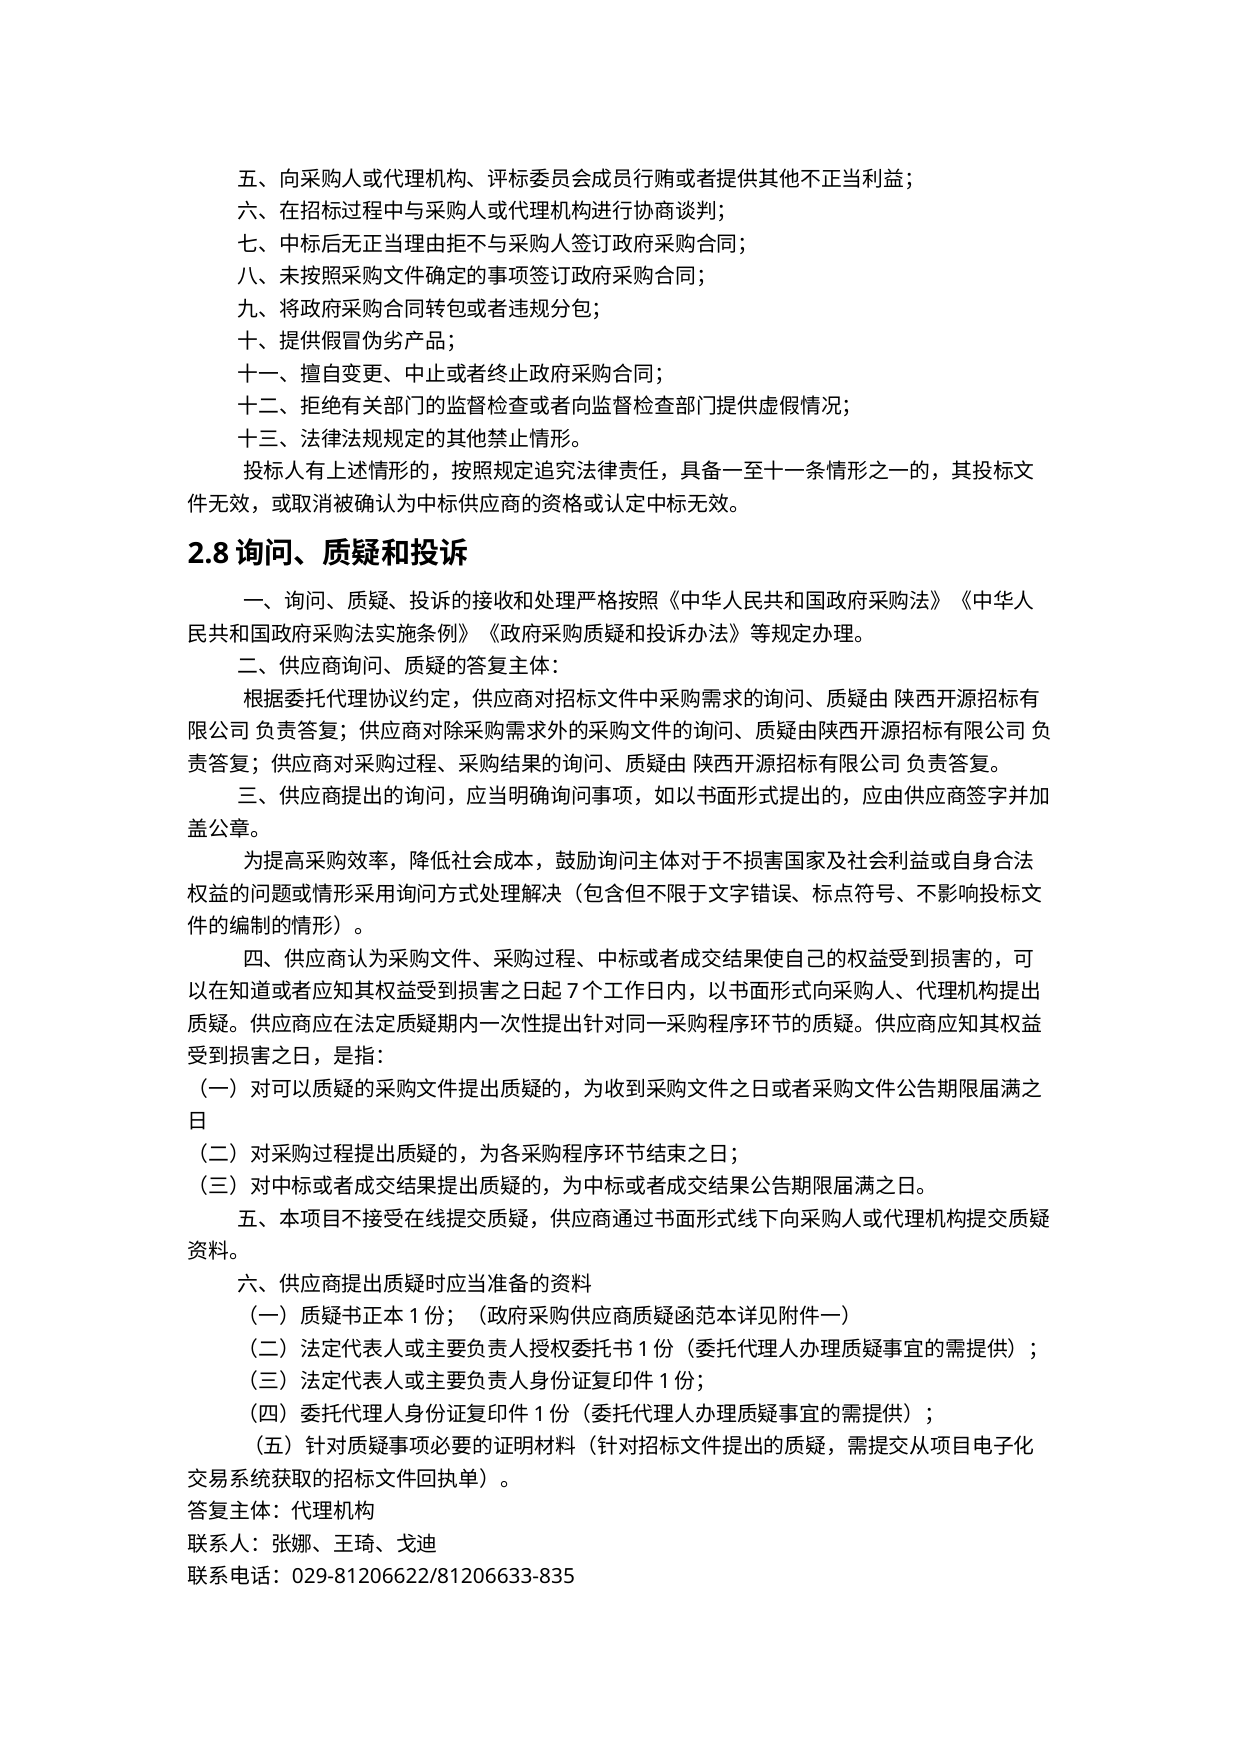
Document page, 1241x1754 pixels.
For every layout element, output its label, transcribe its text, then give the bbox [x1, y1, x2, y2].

text （一）对可以质疑的采购文件提出质疑的，为收到采购文件之日或者采购文件公告期限届满之日 [187, 1072, 1053, 1137]
text 联系电话：029-81206622/81206633-835 [187, 1559, 1053, 1592]
text 四、供应商认为采购文件、采购过程、中标或者成交结果使自己的权益受到损害的，可以在知道或者应知其权益受到损害之日起7个工作日内，以书面形式向采购人、代理机构提出质疑。供应商应在法定质疑期内一次性提出针对同一采购程序环节的质疑。供应商应知其权益受到损害之日，是指： [187, 942, 1053, 1072]
text 五、本项目不接受在线提交质疑，供应商通过书面形式线下向采购人或代理机构提交质疑资料。 [187, 1202, 1053, 1267]
text 十二、拒绝有关部门的监督检查或者向监督检查部门提供虚假情况； [187, 389, 1053, 422]
text （五）针对质疑事项必要的证明材料（针对招标文件提出的质疑，需提交从项目电子化交易系统获取的招标文件回执单）。 [187, 1429, 1053, 1494]
text （三）法定代表人或主要负责人身份证复印件1份； [187, 1364, 1053, 1397]
text 九、将政府采购合同转包或者违规分包； [187, 292, 1053, 324]
text 五、向采购人或代理机构、评标委员会成员行贿或者提供其他不正当利益； [187, 162, 1053, 194]
text 根据委托代理协议约定，供应商对招标文件中采购需求的询问、质疑由 陕西开源招标有限公司 负责答复；供应商对除采购需求外的采购文件的询问、质疑由陕西开源招标有限公司 负责答复；供应商对采购过程、采购结果的询问、质疑由 陕西开源招标有限公司 负责答复。 [187, 682, 1053, 779]
text 二、供应商询问、质疑的答复主体： [187, 649, 1053, 682]
text 六、供应商提出质疑时应当准备的资料 [187, 1267, 1053, 1299]
text 七、中标后无正当理由拒不与采购人签订政府采购合同； [187, 227, 1053, 259]
text （二）对采购过程提出质疑的，为各采购程序环节结束之日； [187, 1137, 1053, 1169]
text 2.8询问、质疑和投诉 [187, 519, 1053, 584]
text 六、在招标过程中与采购人或代理机构进行协商谈判； [187, 194, 1053, 227]
text 十三、法律法规规定的其他禁止情形。 [187, 422, 1053, 454]
text 联系人：张娜、王琦、戈迪 [187, 1527, 1053, 1559]
text （二）法定代表人或主要负责人授权委托书1份（委托代理人办理质疑事宜的需提供）； [187, 1332, 1053, 1364]
text 为提高采购效率，降低社会成本，鼓励询问主体对于不损害国家及社会利益或自身合法权益的问题或情形采用询问方式处理解决（包含但不限于文字错误、标点符号、不影响投标文件的编制的情形）。 [187, 844, 1053, 942]
text 三、供应商提出的询问，应当明确询问事项，如以书面形式提出的，应由供应商签字并加盖公章。 [187, 779, 1053, 844]
text 一、询问、质疑、投诉的接收和处理严格按照《中华人民共和国政府采购法》《中华人民共和国政府采购法实施条例》《政府采购质疑和投诉办法》等规定办理。 [187, 584, 1053, 649]
text 答复主体：代理机构 [187, 1494, 1053, 1527]
text （三）对中标或者成交结果提出质疑的，为中标或者成交结果公告期限届满之日。 [187, 1169, 1053, 1202]
text （一）质疑书正本1份；（政府采购供应商质疑函范本详见附件一） [187, 1299, 1053, 1332]
text 投标人有上述情形的，按照规定追究法律责任，具备一至十一条情形之一的，其投标文件无效，或取消被确认为中标供应商的资格或认定中标无效。 [187, 454, 1053, 519]
text （四）委托代理人身份证复印件1份（委托代理人办理质疑事宜的需提供）； [187, 1397, 1053, 1429]
text 八、未按照采购文件确定的事项签订政府采购合同； [187, 259, 1053, 292]
text 十一、擅自变更、中止或者终止政府采购合同； [187, 357, 1053, 389]
text 十、提供假冒伪劣产品； [187, 324, 1053, 357]
